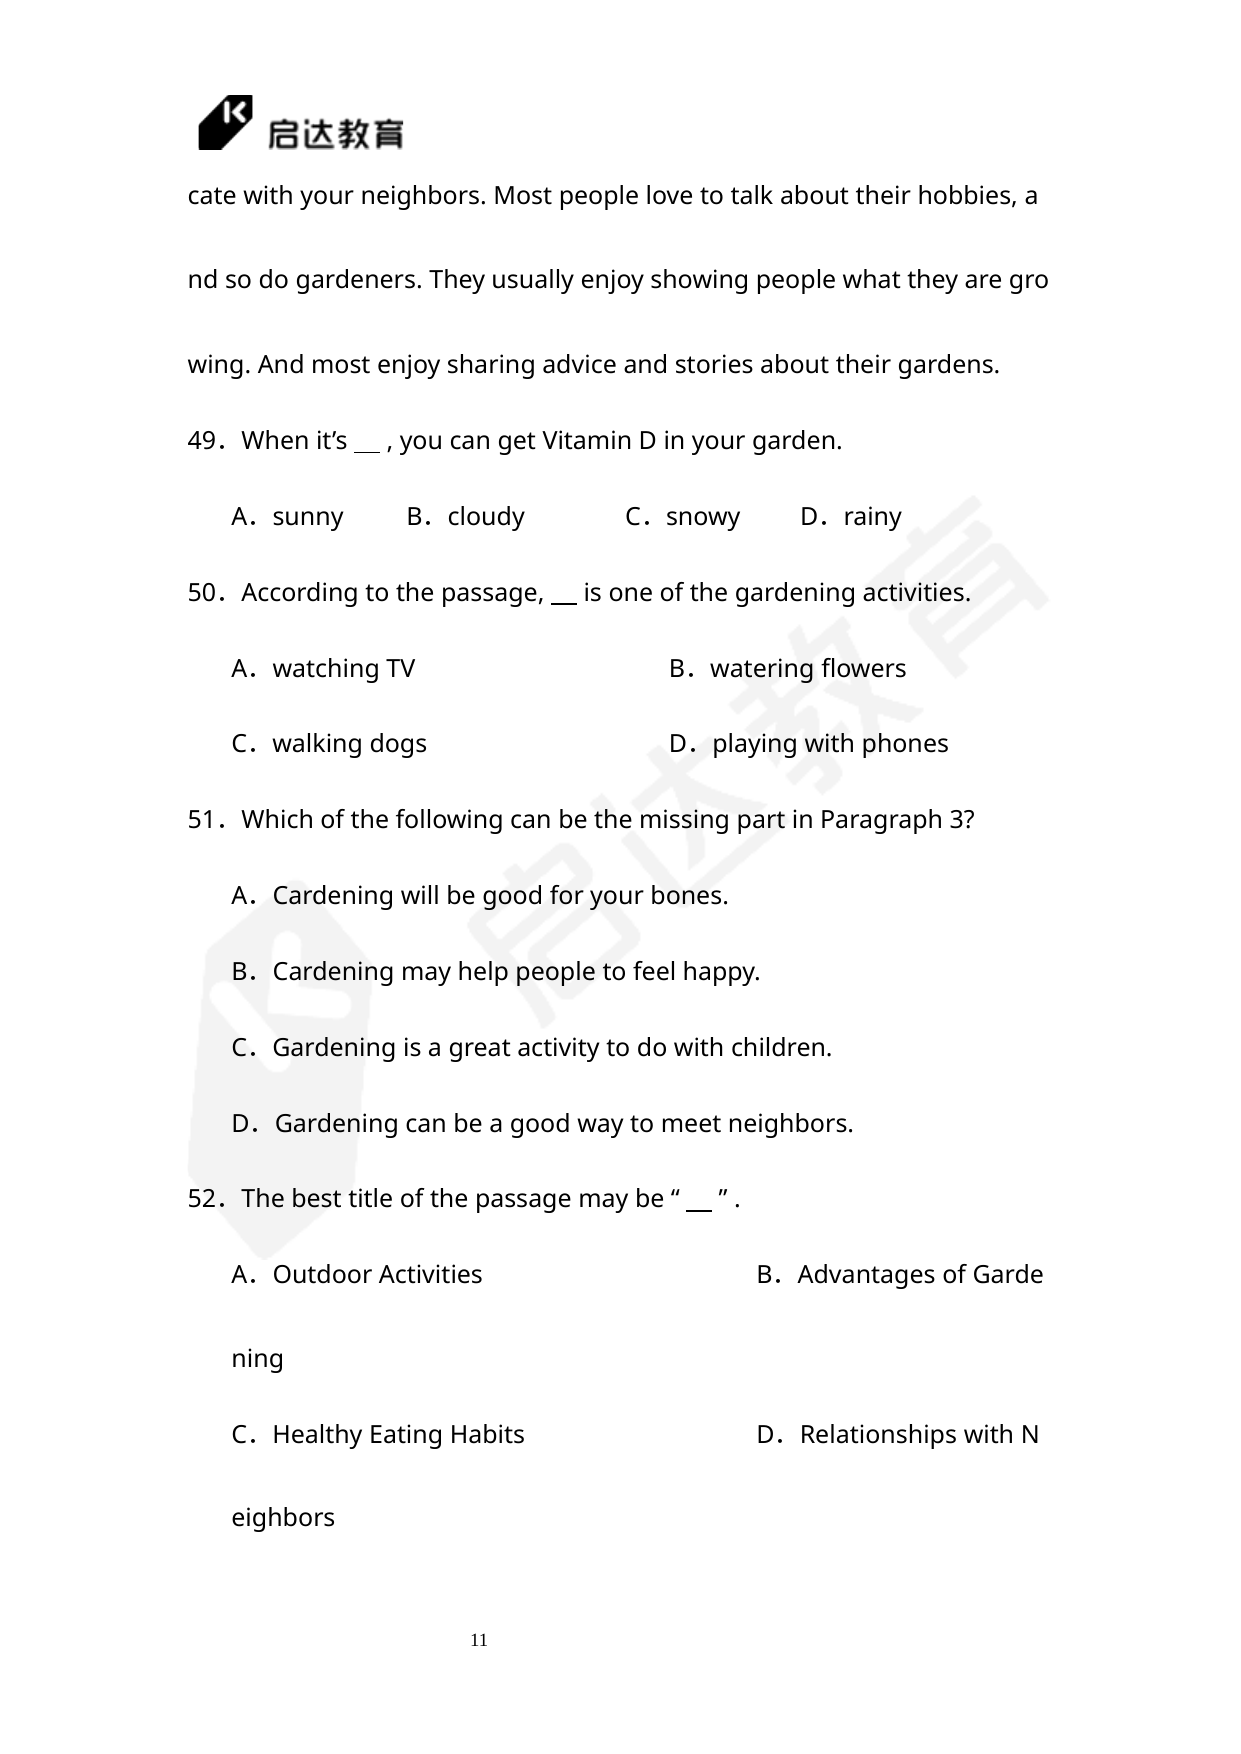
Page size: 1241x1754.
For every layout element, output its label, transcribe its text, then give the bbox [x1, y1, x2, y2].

text 51．Which of the following can be the missing part in Paragraph 3? [187, 785, 1053, 850]
text C．Gardening is a great activity to do with children. [231, 1013, 1053, 1078]
text B．Cardening may help people to feel happy. [231, 937, 1053, 1002]
text 49．When it’s , you can get Vitamin D in your garden. [187, 406, 1053, 471]
picture [198, 95, 404, 150]
text A．watching TV B．watering flowers [231, 634, 1053, 699]
text 50．According to the passage, is one of the gardening activities. [187, 558, 1053, 623]
text A．sunny B．cloudy C．snowy D．rainy [231, 482, 1053, 547]
text C．Healthy Eating Habits D．Relationships with Neighbors [231, 1400, 1053, 1549]
text 52．The best title of the passage may be “ ” . [187, 1164, 1053, 1229]
text A．Cardening will be good for your bones. [231, 861, 1053, 926]
text A．Outdoor Activities B．Advantages of Gardening [231, 1240, 1053, 1390]
text C．walking dogs D．playing with phones [231, 709, 1053, 774]
text D．Gardening can be a good way to meet neighbors. [231, 1089, 1053, 1154]
